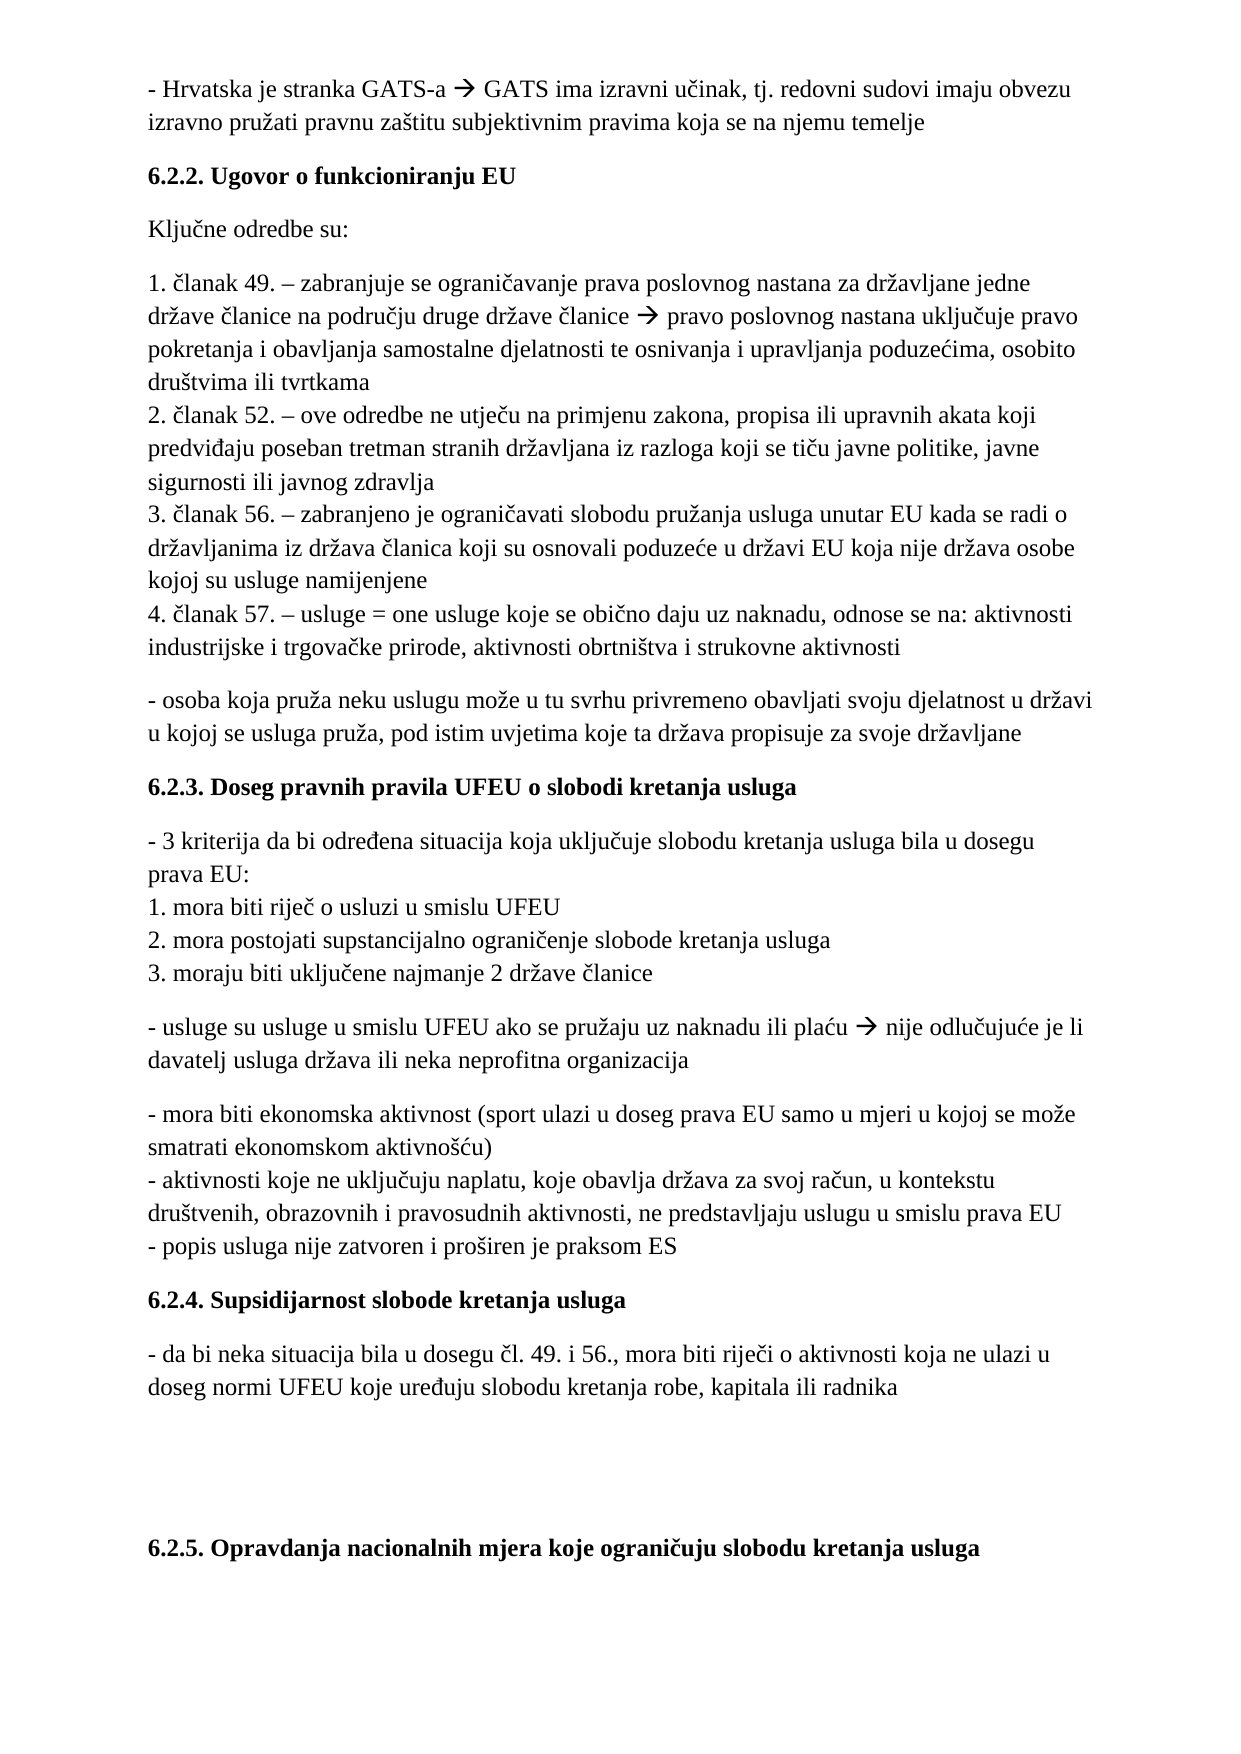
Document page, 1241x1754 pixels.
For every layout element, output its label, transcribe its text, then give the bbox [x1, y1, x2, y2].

text - 3 kriterija da bi određena situacija koja uključuje slobodu kretanja usluga bila u dosegu prava EU: [148, 826, 1093, 888]
text - osoba koja pruža neku uslugu može u tu svrhu privremeno obavljati svoju djelatnost u državi u kojoj se usluga pruža, pod istim uvjetima koje ta država propisuje za svoje državljane [148, 686, 1093, 747]
text - usluge su usluge u smislu UFEU ako se pružaju uz naknadu ili plaću nije odlučujuće je li davatelj usluga država ili neka neprofitna organizacija [148, 1012, 1093, 1074]
text 6.2.5. Opravdanja nacionalnih mjera koje ograničuju slobodu kretanja usluga [148, 1533, 1093, 1562]
text - aktivnosti koje ne uključuju naplatu, koje obavlja država za svoj račun, u kontekstu društvenih, obrazovnih i pravosudnih aktivnosti, ne predstavljaju uslugu u smislu prava EU [148, 1165, 1093, 1227]
text 1. mora biti riječ o usluzi u smislu UFEU [148, 892, 1093, 921]
text 1. članak 49. – zabranjuje se ograničavanje prava poslovnog nastana za državljane jedne države članice na području druge države članice pravo poslovnog nastana uključuje pravo pokretanja i obavljanja samostalne djelatnosti te osnivanja i upravljanja poduzećima, osobito društvima ili tvrtkama [148, 268, 1093, 396]
text 6.2.4. Supsidijarnost slobode kretanja usluga [148, 1285, 1093, 1314]
text - da bi neka situacija bila u dosegu čl. 49. i 56., mora biti riječi o aktivnosti koja ne ulazi u doseg normi UFEU koje uređuju slobodu kretanja robe, kapitala ili radnika [148, 1339, 1093, 1401]
text Ključne odredbe su: [148, 214, 1093, 243]
text 4. članak 57. – usluge = one usluge koje se obično daju uz naknadu, odnose se na: aktivnosti industrijske i trgovačke prirode, aktivnosti obrtništva i strukovne aktivnosti [148, 599, 1093, 660]
text - mora biti ekonomska aktivnost (sport ulazi u doseg prava EU samo u mjeri u kojoj se može smatrati ekonomskom aktivnošću) [148, 1099, 1093, 1161]
text 3. moraju biti uključene najmanje 2 države članice [148, 958, 1093, 987]
text 3. članak 56. – zabranjeno je ograničavati slobodu pružanja usluga unutar EU kada se radi o državljanima iz država članica koji su osnovali poduzeće u državi EU koja nije država osobe kojoj su usluge namijenjene [148, 499, 1093, 594]
text 6.2.3. Doseg pravnih pravila UFEU o slobodi kretanja usluga [148, 772, 1093, 801]
text 2. mora postojati supstancijalno ograničenje slobode kretanja usluga [148, 925, 1093, 954]
text - Hrvatska je stranka GATS-a GATS ima izravni učinak, tj. redovni sudovi imaju obvezu izravno pružati pravnu zaštitu subjektivnim pravima koja se na njemu temelje [148, 74, 1093, 136]
text 2. članak 52. – ove odredbe ne utječu na primjenu zakona, propisa ili upravnih akata koji predviđaju poseban tretman stranih državljana iz razloga koji se tiču javne politike, javne sigurnosti ili javnog zdravlja [148, 401, 1093, 495]
text 6.2.2. Ugovor o funkcioniranju EU [148, 161, 1093, 189]
text - popis usluga nije zatvoren i proširen je praksom ES [148, 1231, 1093, 1260]
